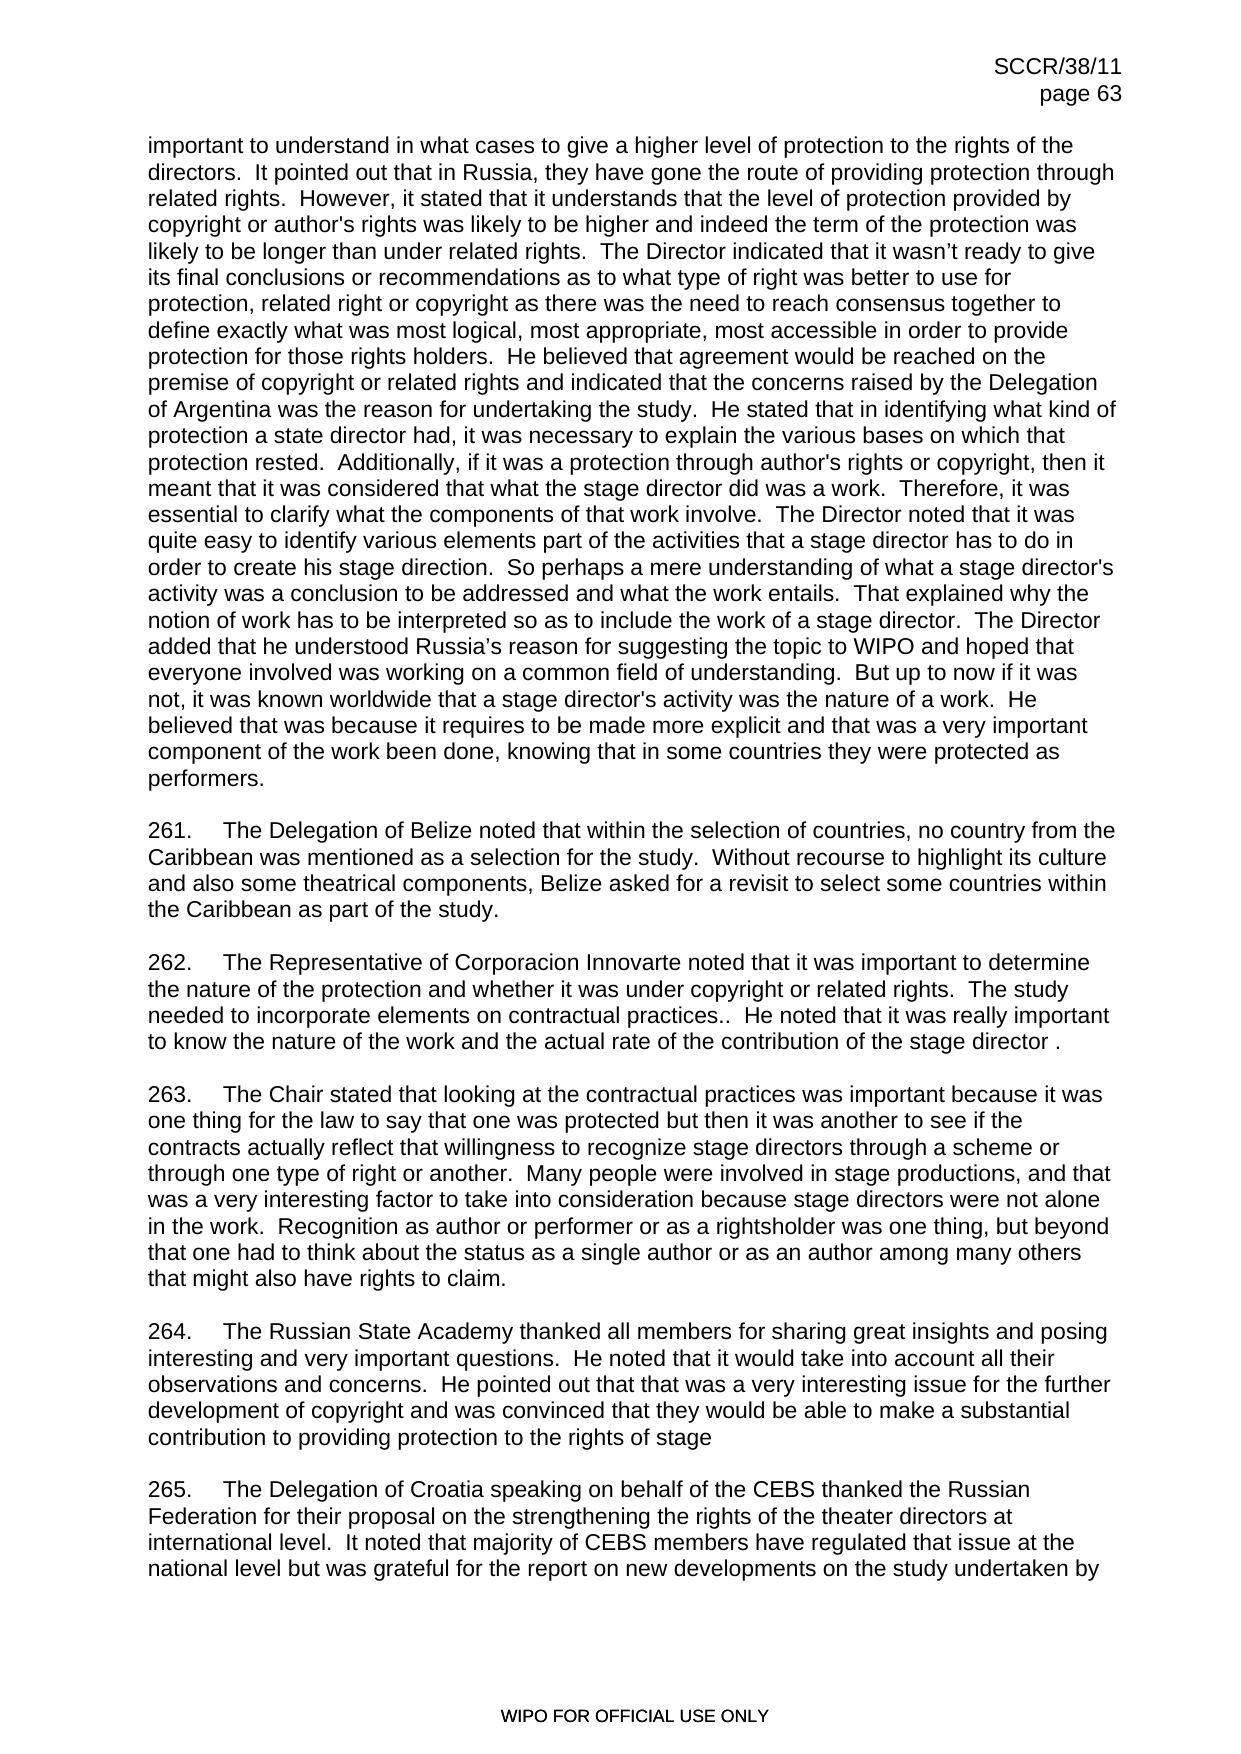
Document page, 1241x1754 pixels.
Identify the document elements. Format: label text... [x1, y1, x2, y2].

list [148, 1476, 1122, 1582]
list The Representative of Corporacion Innovarte noted that it was important to determine the nature of the protection and whether it was under copyright or related rights. The study needed to incorporate elements on contractual practices.. He noted that it was really important to know the nature of the work and the actual rate of the contribution of the stage director . [148, 949, 1122, 1054]
list The Chair stated that looking at the contractual practices was important because it was one thing for the law to say that one was protected but then it was another to see if the contracts actually reflect that willingness to recognize stage directors through a scheme or through one type of right or another. Many people were involved in stage productions, and that was a very interesting factor to take into consideration because stage directors were not alone in the work. Recognition as author or performer or as a rightsholder was one thing, but beyond that one had to think about the status as a single author or as an author among many others that might also have rights to claim. [148, 1081, 1122, 1292]
list The Delegation of Belize noted that within the selection of countries, no country from the Caribbean was mentioned as a selection for the study. Without recourse to highlight its culture and also some theatrical components, Belize asked for a revisit to select some countries within the Caribbean as part of the study. [148, 817, 1122, 923]
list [148, 132, 1122, 791]
list The Russian State Academy thanked all members for sharing great insights and posing interesting and very important questions. He noted that it would take into account all their observations and concerns. He pointed out that that was a very interesting issue for the further development of copyright and was convinced that they would be able to make a substantial contribution to providing protection to the rights of stage [148, 1318, 1122, 1450]
